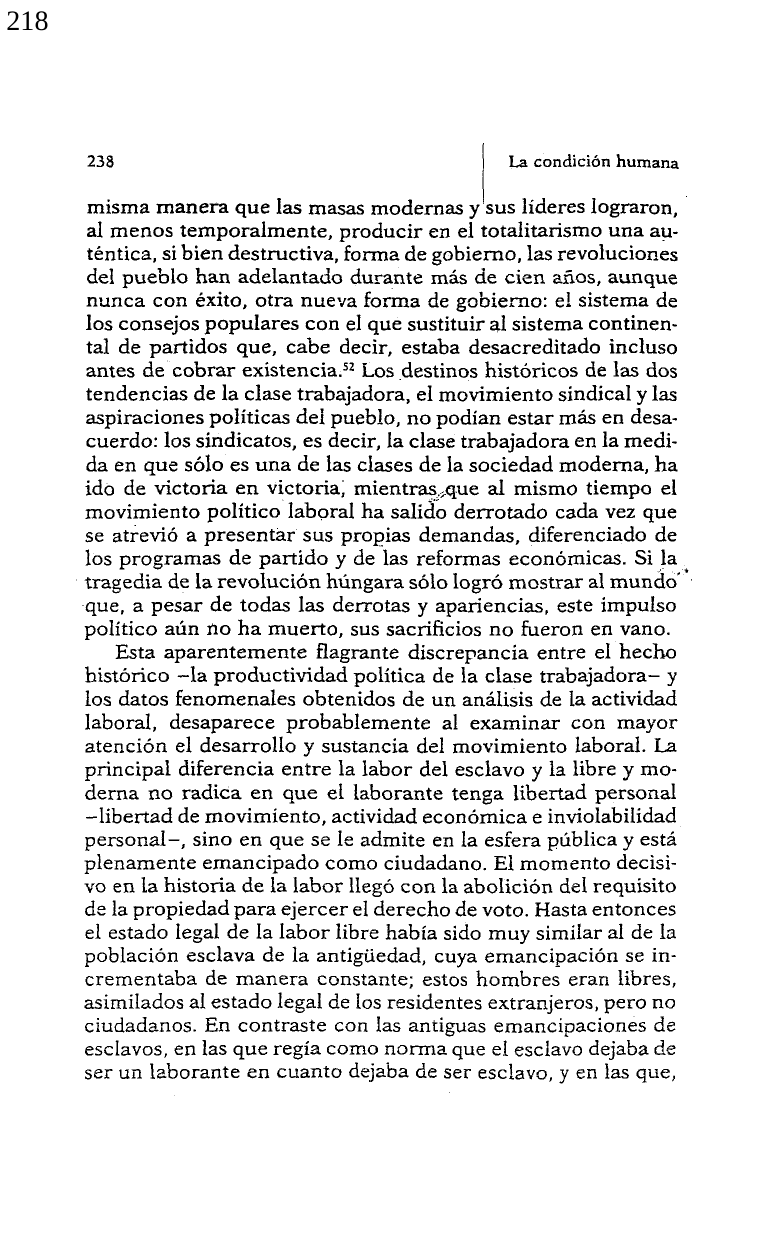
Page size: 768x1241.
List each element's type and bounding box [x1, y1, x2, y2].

picture [76, 143, 692, 1096]
